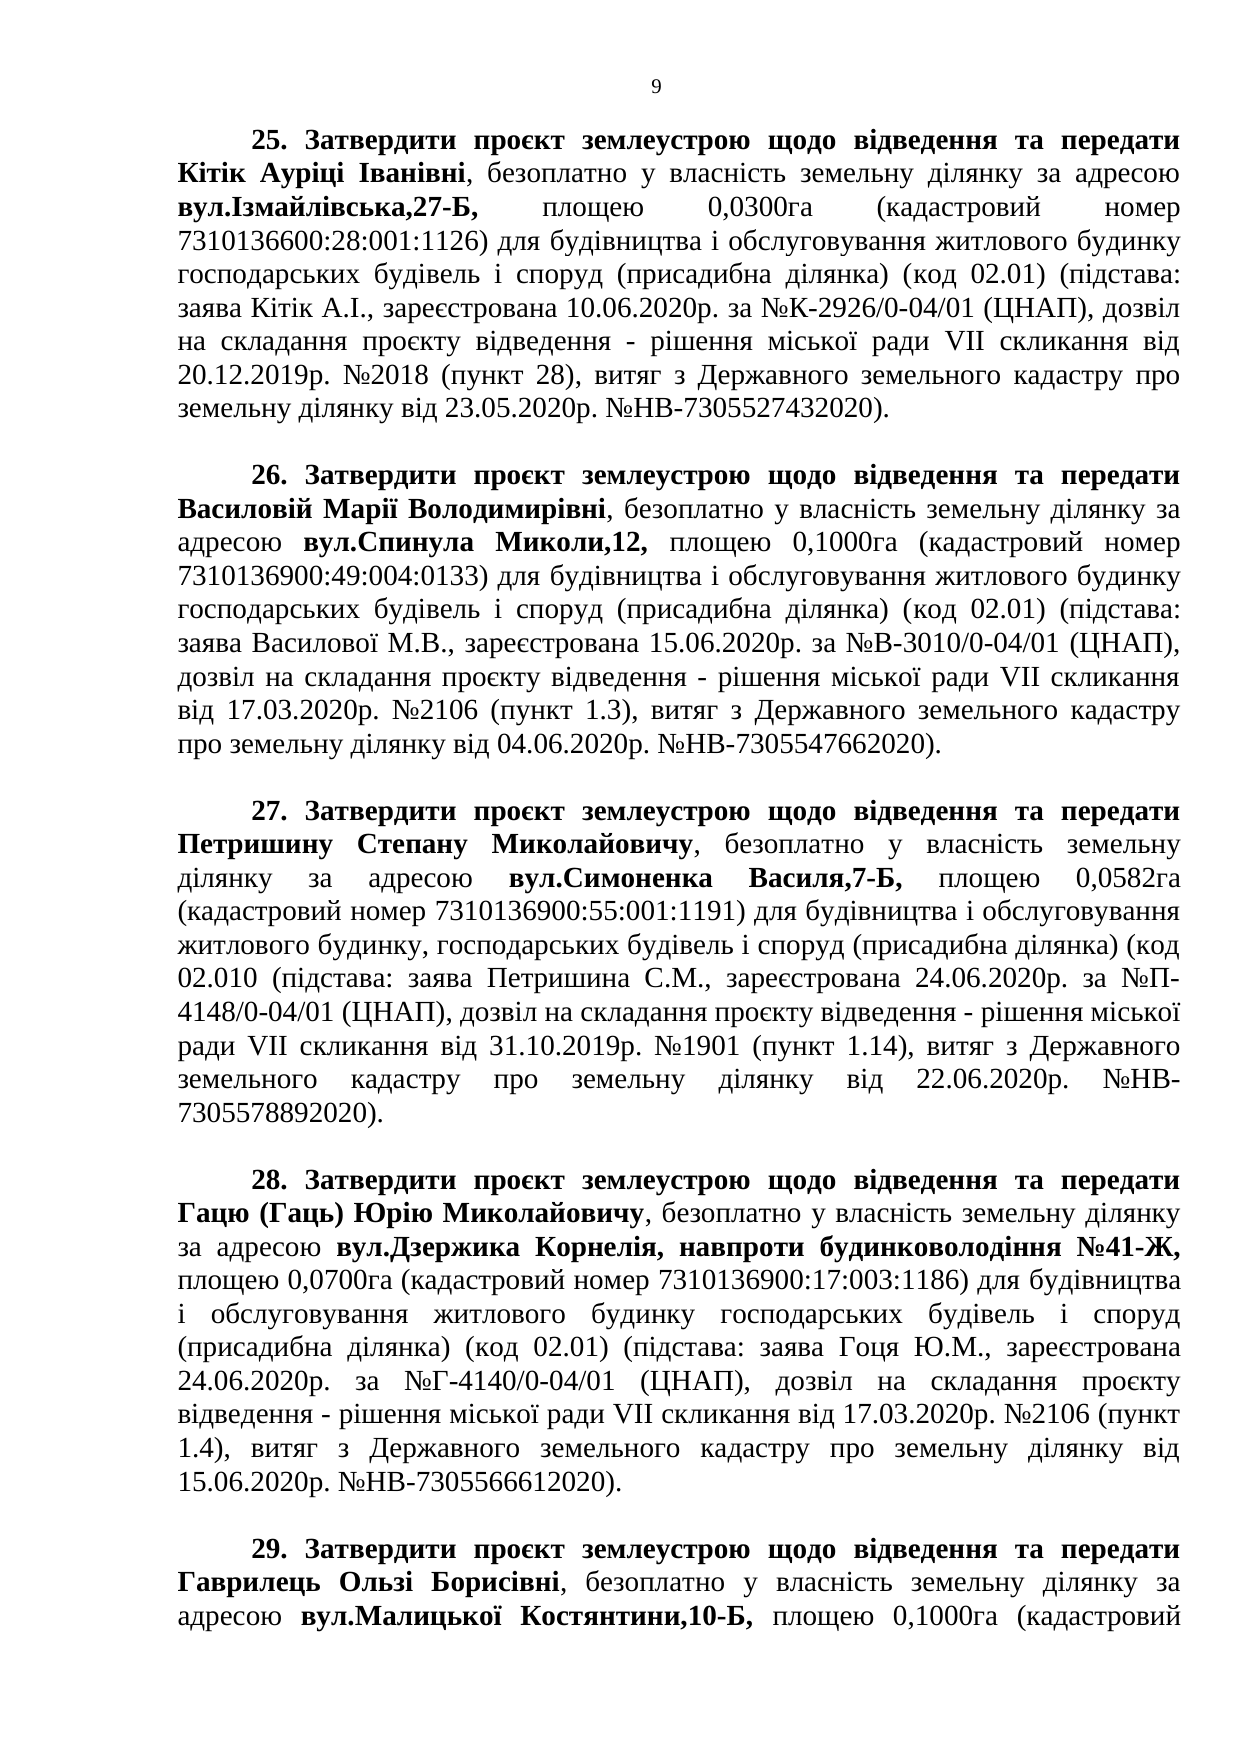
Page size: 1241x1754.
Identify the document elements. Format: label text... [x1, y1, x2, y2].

text 28. Затвердити проєкт землеустрою щодо відведення та передати Гацю (Гаць) Юрію Миколайовичу, безоплатно у власність земельну ділянку за адресою вул.Дзержика Корнелія, навпроти будинковолодіння №41-Ж, площею 0,0700га (кадастровий номер 7310136900:17:003:1186) для будівництва і обслуговування житлового будинку господарських будівель і споруд (присадибна ділянка) (код 02.01) (підстава: заява Гоця Ю.М., зареєстрована 24.06.2020р. за №Г-4140/0-04/01 (ЦНАП), дозвіл на складання проєкту відведення - рішення міської ради VІI скликання від 17.03.2020р. №2106 (пункт 1.4), витяг з Державного земельного кадастру про земельну ділянку від 15.06.2020р. №НВ-7305566612020). [177, 1162, 1181, 1296]
text 25. Затвердити проєкт землеустрою щодо відведення та передати Кітік Ауріці Іванівні, безоплатно у власність земельну ділянку за адресою вул.Ізмайлівська,27-Б, площею 0,0300га (кадастровий номер 7310136600:28:001:1126) для будівництва і обслуговування житлового будинку господарських будівель і споруд (присадибна ділянка) (код 02.01) (підстава: заява Кітік А.І., зареєстрована 10.06.2020р. за №К-2926/0-04/01 (ЦНАП), дозвіл на складання проєкту відведення - рішення міської ради VІI скликання від 20.12.2019р. №2018 (пункт 28), витяг з Державного земельного кадастру про земельну ділянку від 23.05.2020р. №НВ-7305527432020). [177, 118, 1181, 256]
text 26. Затвердити проєкт землеустрою щодо відведення та передати Василовій Марії Володимирівні, безоплатно у власність земельну ділянку за адресою вул.Спинула Миколи,12, площею 0,1000га (кадастровий номер 7310136900:49:004:0133) для будівництва і обслуговування житлового будинку господарських будівель і споруд (присадибна ділянка) (код 02.01) (підстава: заява Василової М.В., зареєстрована 15.06.2020р. за №В-3010/0-04/01 (ЦНАП), дозвіл на складання проєкту відведення - рішення міської ради VІI скликання від 17.03.2020р. №2106 (пункт 1.3), витяг з Державного земельного кадастру про земельну ділянку від 04.06.2020р. №НВ-7305547662020). [177, 457, 1181, 592]
text 26. Затвердити проєкт землеустрою щодо відведення та передати Василовій Марії Володимирівні, безоплатно у власність земельну ділянку за адресою вул.Спинула Миколи,12, площею 0,1000га (кадастровий номер 7310136900:49:004:0133) для будівництва і обслуговування житлового будинку господарських будівель і споруд (присадибна ділянка) (код 02.01) (підстава: заява Василової М.В., зареєстрована 15.06.2020р. за №В-3010/0-04/01 (ЦНАП), дозвіл на складання проєкту відведення - рішення міської ради VІI скликання від 17.03.2020р. №2106 (пункт 1.3), витяг з Державного земельного кадастру про земельну ділянку від 04.06.2020р. №НВ-7305547662020). [177, 592, 1181, 759]
text 25. Затвердити проєкт землеустрою щодо відведення та передати Кітік Ауріці Іванівні, безоплатно у власність земельну ділянку за адресою вул.Ізмайлівська,27-Б, площею 0,0300га (кадастровий номер 7310136600:28:001:1126) для будівництва і обслуговування житлового будинку господарських будівель і споруд (присадибна ділянка) (код 02.01) (підстава: заява Кітік А.І., зареєстрована 10.06.2020р. за №К-2926/0-04/01 (ЦНАП), дозвіл на складання проєкту відведення - рішення міської ради VІI скликання від 20.12.2019р. №2018 (пункт 28), витяг з Державного земельного кадастру про земельну ділянку від 23.05.2020р. №НВ-7305527432020). [177, 256, 1181, 424]
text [177, 1531, 1181, 1631]
text 27. Затвердити проєкт землеустрою щодо відведення та передати Петришину Степану Миколайовичу, безоплатно у власність земельну ділянку за адресою вул.Симоненка Василя,7-Б, площею 0,0582га (кадастровий номер 7310136900:55:001:1191) для будівництва і обслуговування житлового будинку, господарських будівель і споруд (присадибна ділянка) (код 02.010 (підстава: заява Петришина С.М., зареєстрована 24.06.2020р. за №П-4148/0-04/01 (ЦНАП), дозвіл на складання проєкту відведення - рішення міської ради VІI скликання від 31.10.2019р. №1901 (пункт 1.14), витяг з Державного земельного кадастру про земельну ділянку від 22.06.2020р. №НВ-7305578892020). [177, 793, 1181, 1128]
text 28. Затвердити проєкт землеустрою щодо відведення та передати Гацю (Гаць) Юрію Миколайовичу, безоплатно у власність земельну ділянку за адресою вул.Дзержика Корнелія, навпроти будинковолодіння №41-Ж, площею 0,0700га (кадастровий номер 7310136900:17:003:1186) для будівництва і обслуговування житлового будинку господарських будівель і споруд (присадибна ділянка) (код 02.01) (підстава: заява Гоця Ю.М., зареєстрована 24.06.2020р. за №Г-4140/0-04/01 (ЦНАП), дозвіл на складання проєкту відведення - рішення міської ради VІI скликання від 17.03.2020р. №2106 (пункт 1.4), витяг з Державного земельного кадастру про земельну ділянку від 15.06.2020р. №НВ-7305566612020). [177, 1329, 1181, 1497]
